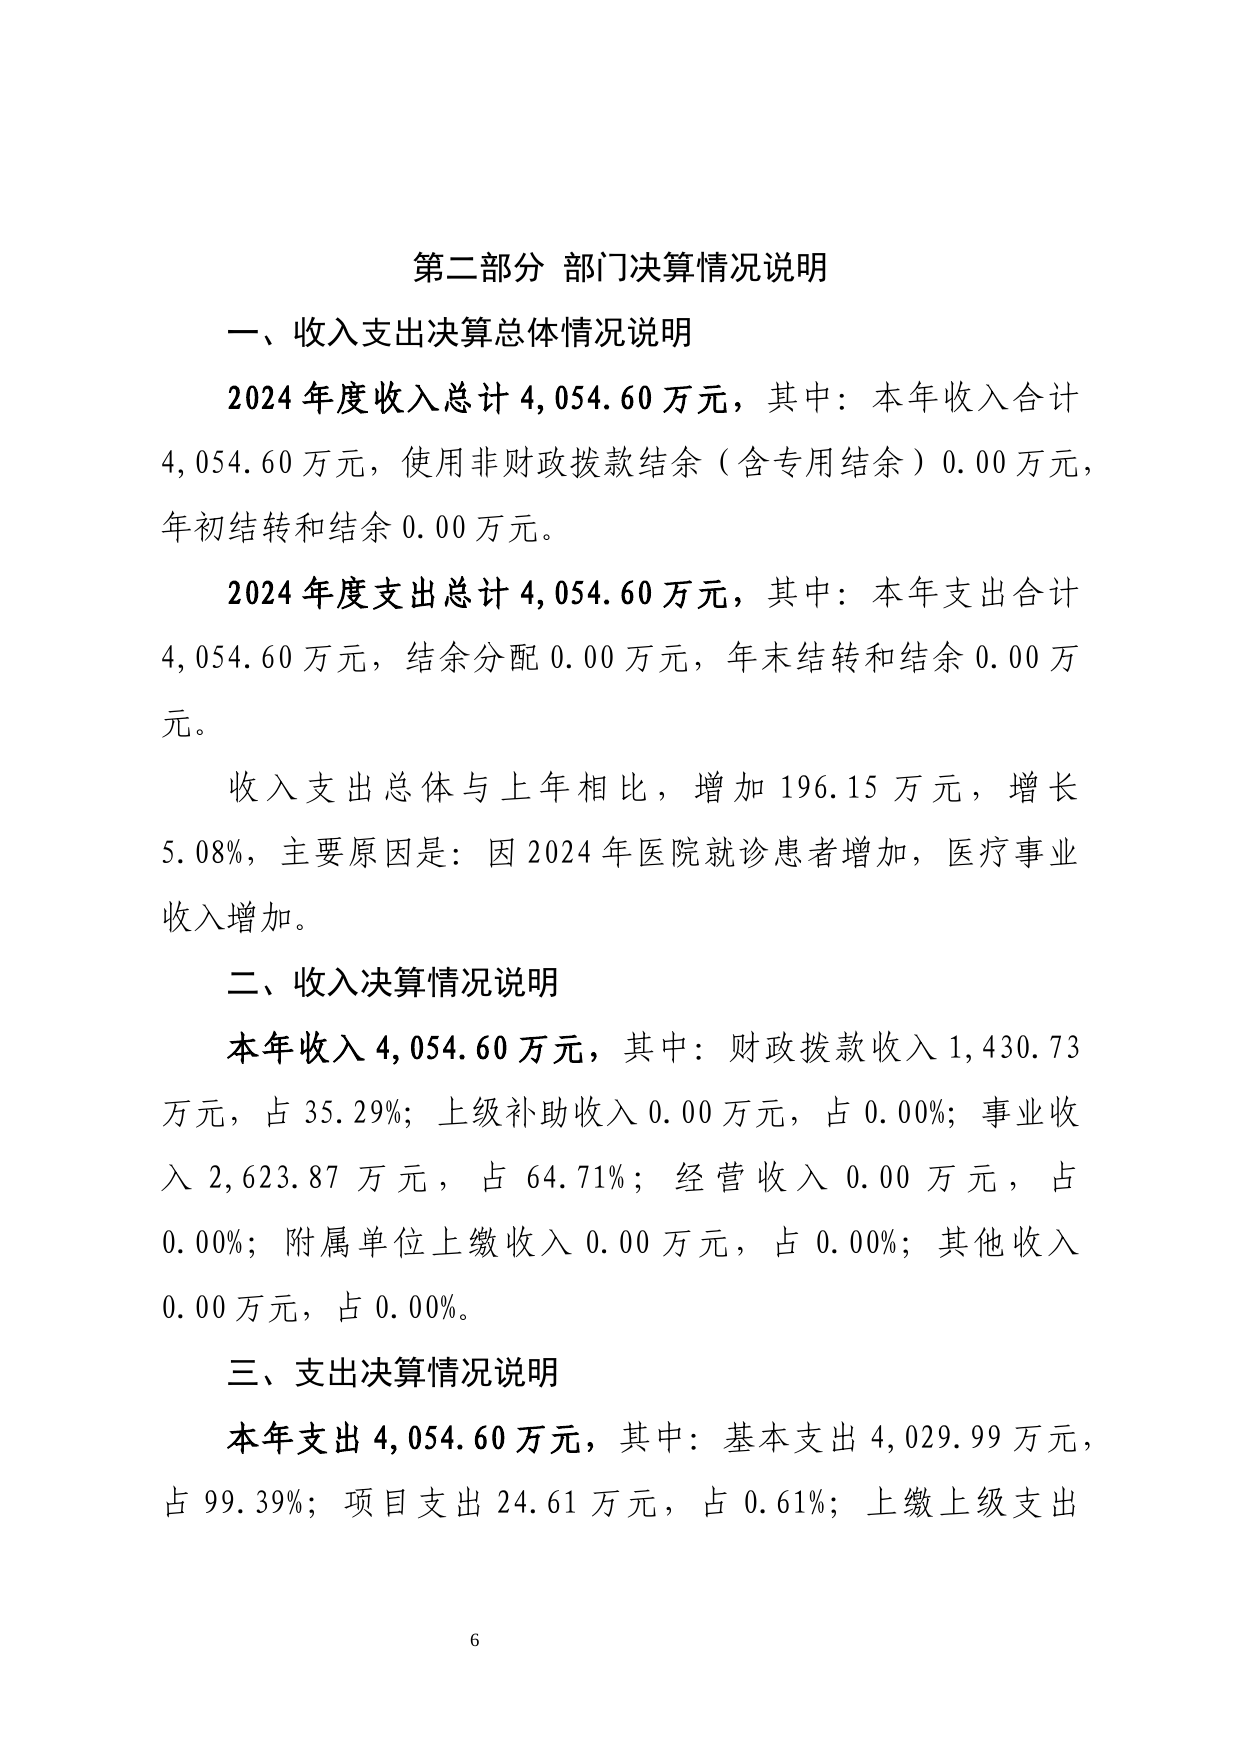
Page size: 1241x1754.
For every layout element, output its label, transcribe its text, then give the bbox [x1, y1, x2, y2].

text 一、收入支出决算总体情况说明 [159, 298, 1081, 363]
text 收入支出总体与上年相比，增加196.15万元，增长5.08%，主要原因是：因2024年医院就诊患者增加，医疗事业收入增加。 [159, 753, 1081, 948]
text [159, 1403, 1081, 1533]
text 2024年度收入总计4,054.60万元，其中：本年收入合计4,054.60万元，使用非财政拨款结余（含专用结余）0.00万元，年初结转和结余0.00万元。 [159, 363, 1081, 558]
text 二、收入决算情况说明 [159, 948, 1081, 1013]
text 三、支出决算情况说明 [159, 1338, 1081, 1403]
text 本年收入4,054.60万元，其中：财政拨款收入1,430.73万元，占35.29%；上级补助收入0.00万元，占0.00%；事业收入2,623.87万元，占64.71%；经营收入0.00万元，占0.00%；附属单位上缴收入0.00万元，占0.00%；其他收入0.00万元，占0.00%。 [159, 1013, 1081, 1338]
text 2024年度支出总计4,054.60万元，其中：本年支出合计4,054.60万元，结余分配0.00万元，年末结转和结余0.00万元。 [159, 558, 1081, 753]
text 第二部分 部门决算情况说明 [159, 233, 1081, 298]
